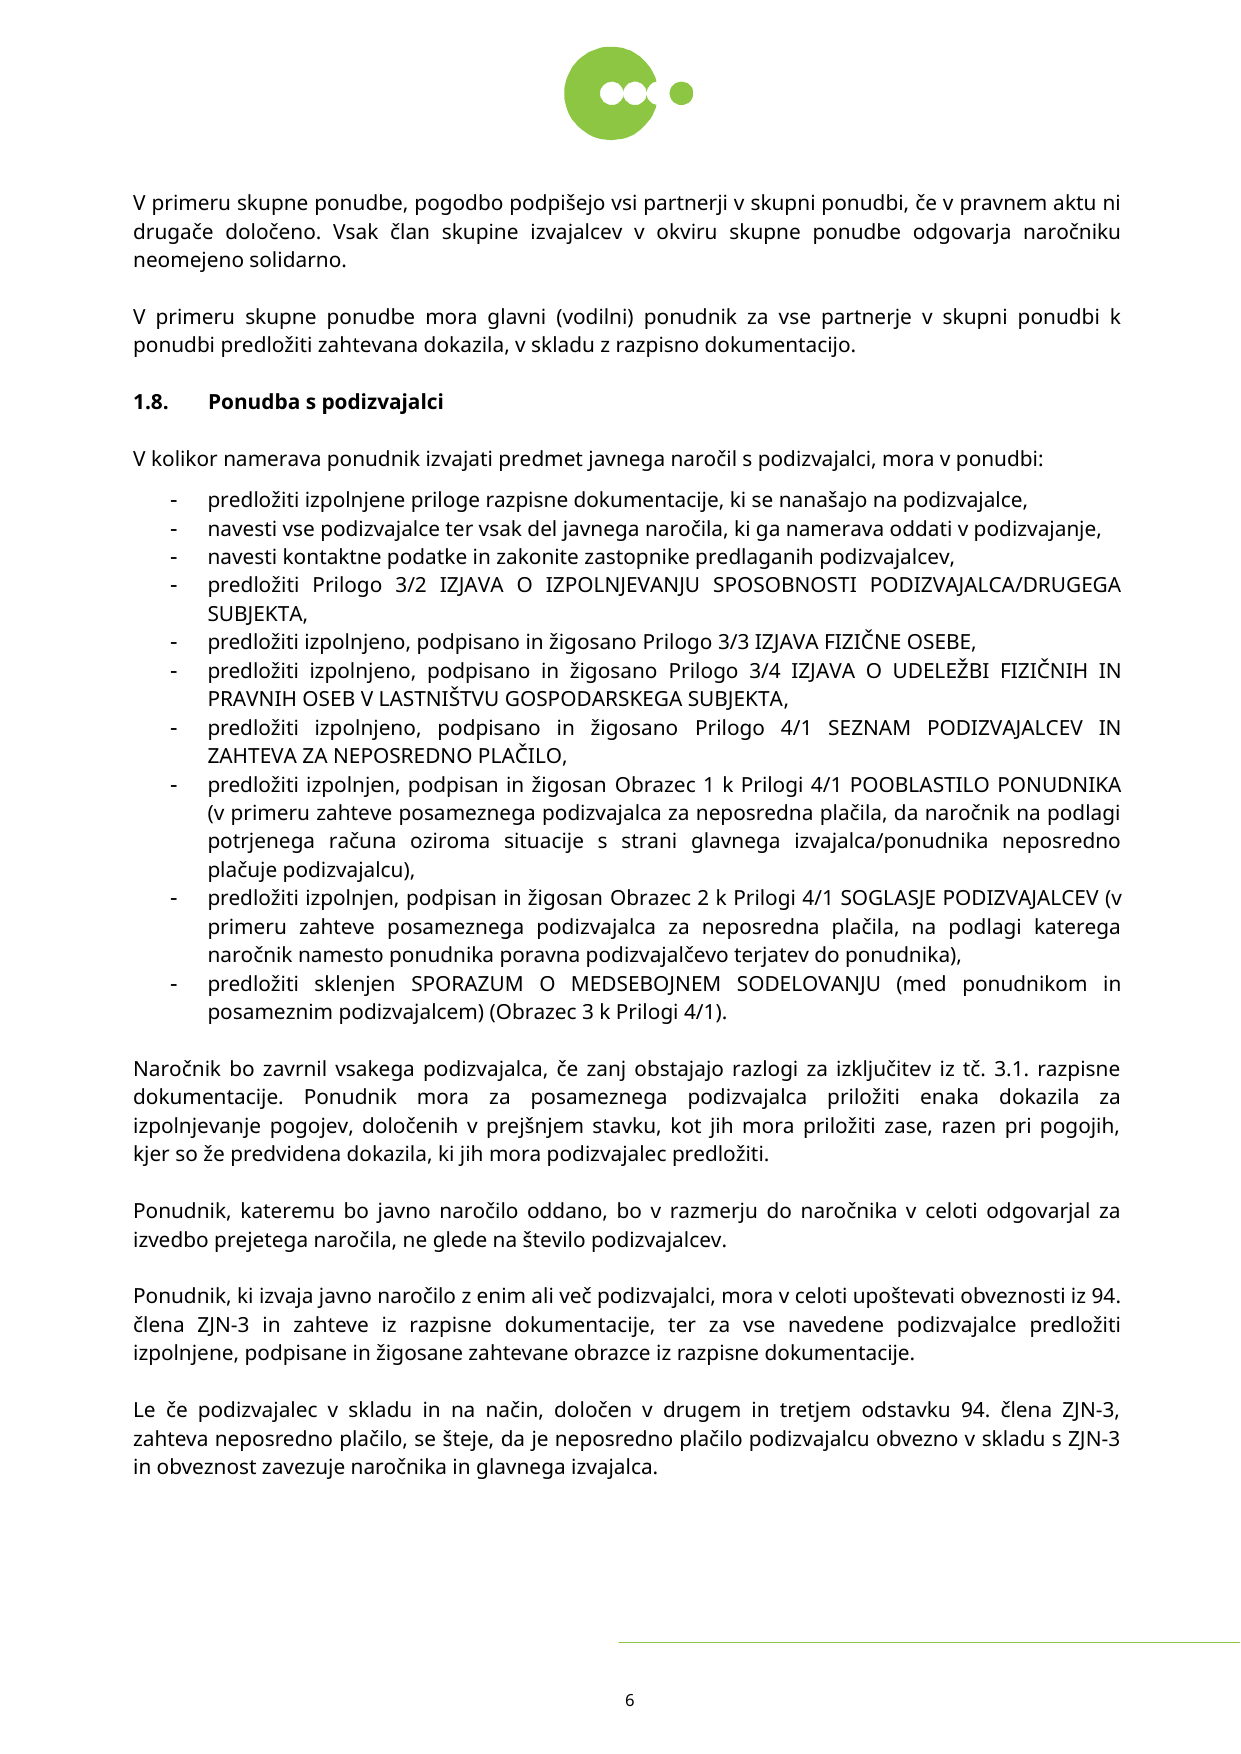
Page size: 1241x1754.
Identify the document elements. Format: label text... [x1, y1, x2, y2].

text Naročnik bo zavrnil vsakega podizvajalca, če zanj obstajajo razlogi za izključitev iz tč. 3.1. razpisne dokumentacije. Ponudnik mora za posameznega podizvajalca priložiti enaka dokazila za izpolnjevanje pogojev, določenih v prejšnjem stavku, kot jih mora priložiti zase, razen pri pogojih, kjer so že predvidena dokazila, ki jih mora podizvajalec predložiti. [133, 1054, 1122, 1168]
list predložiti Prilogo 3/2 IZJAVA O IZPOLNJEVANJU SPOSOBNOSTI PODIZVAJALCA/DRUGEGA SUBJEKTA, [170, 571, 1122, 627]
list Ponudnik, ki izvaja javno naročilo z enim ali več podizvajalci, mora v celoti upoštevati obveznosti iz 94. člena ZJN-3 in zahteve iz razpisne dokumentacije, ter za vse navedene podizvajalce predložiti izpolnjene, podpisane in žigosane zahtevane obrazce iz razpisne dokumentacije. [133, 1282, 1122, 1367]
text Ponudnik, kateremu bo javno naročilo oddano, bo v razmerju do naročnika v celoti odgovarjal za izvedbo prejetega naročila, ne glede na število podizvajalcev. [133, 1196, 1122, 1253]
list predložiti izpolnjen, podpisan in žigosan Obrazec 2 k Prilogi 4/1 SOGLASJE PODIZVAJALCEV (v primeru zahteve posameznega podizvajalca za neposredna plačila, na podlagi katerega naročnik namesto ponudnika poravna podizvajalčevo terjatev do ponudnika), [170, 883, 1122, 969]
text V primeru skupne ponudbe, pogodbo podpišejo vsi partnerji v skupni ponudbi, če v pravnem aktu ni drugače določeno. Vsak član skupine izvajalcev v okviru skupne ponudbe odgovarja naročniku neomejeno solidarno. [133, 188, 1122, 274]
list predložiti sklenjen SPORAZUM O MEDSEBOJNEM SODELOVANJU (med ponudnikom in posameznim podizvajalcem) (Obrazec 3 k Prilogi 4/1). [170, 969, 1122, 1026]
list Ponudba s podizvajalci [133, 387, 1122, 416]
text V kolikor namerava ponudnik izvajati predmet javnega naročil s podizvajalci, mora v ponudbi: [133, 444, 1122, 473]
list navesti kontaktne podatke in zakonite zastopnike predlaganih podizvajalcev, [170, 542, 1122, 571]
list predložiti izpolnjene priloge razpisne dokumentacije, ki se nanašajo na podizvajalce, [170, 485, 1122, 514]
text V primeru skupne ponudbe mora glavni (vodilni) ponudnik za vse partnerje v skupni ponudbi k ponudbi predložiti zahtevana dokazila, v skladu z razpisno dokumentacijo. [133, 302, 1122, 359]
list predložiti izpolnjeno, podpisano in žigosano Prilogo 3/4 IZJAVA O UDELEŽBI FIZIČNIH IN PRAVNIH OSEB V LASTNIŠTVU GOSPODARSKEGA SUBJEKTA, [170, 656, 1122, 713]
list navesti vse podizvajalce ter vsak del javnega naročila, ki ga namerava oddati v podizvajanje, [170, 514, 1122, 542]
list predložiti izpolnjen, podpisan in žigosan Obrazec 1 k Prilogi 4/1 POOBLASTILO PONUDNIKA (v primeru zahteve posameznega podizvajalca za neposredna plačila, da naročnik na podlagi potrjenega računa oziroma situacije s strani glavnega izvajalca/ponudnika neposredno plačuje podizvajalcu), [170, 770, 1122, 883]
text Le če podizvajalec v skladu in na način, določen v drugem in tretjem odstavku 94. člena ZJN-3, zahteva neposredno plačilo, se šteje, da je neposredno plačilo podizvajalcu obvezno v skladu s ZJN-3 in obveznost zavezuje naročnika in glavnega izvajalca. [133, 1395, 1122, 1481]
list predložiti izpolnjeno, podpisano in žigosano Prilogo 3/3 IZJAVA FIZIČNE OSEBE, [170, 627, 1122, 656]
list predložiti izpolnjeno, podpisano in žigosano Prilogo 4/1 SEZNAM PODIZVAJALCEV IN ZAHTEVA ZA NEPOSREDNO PLAČILO, [170, 713, 1122, 770]
